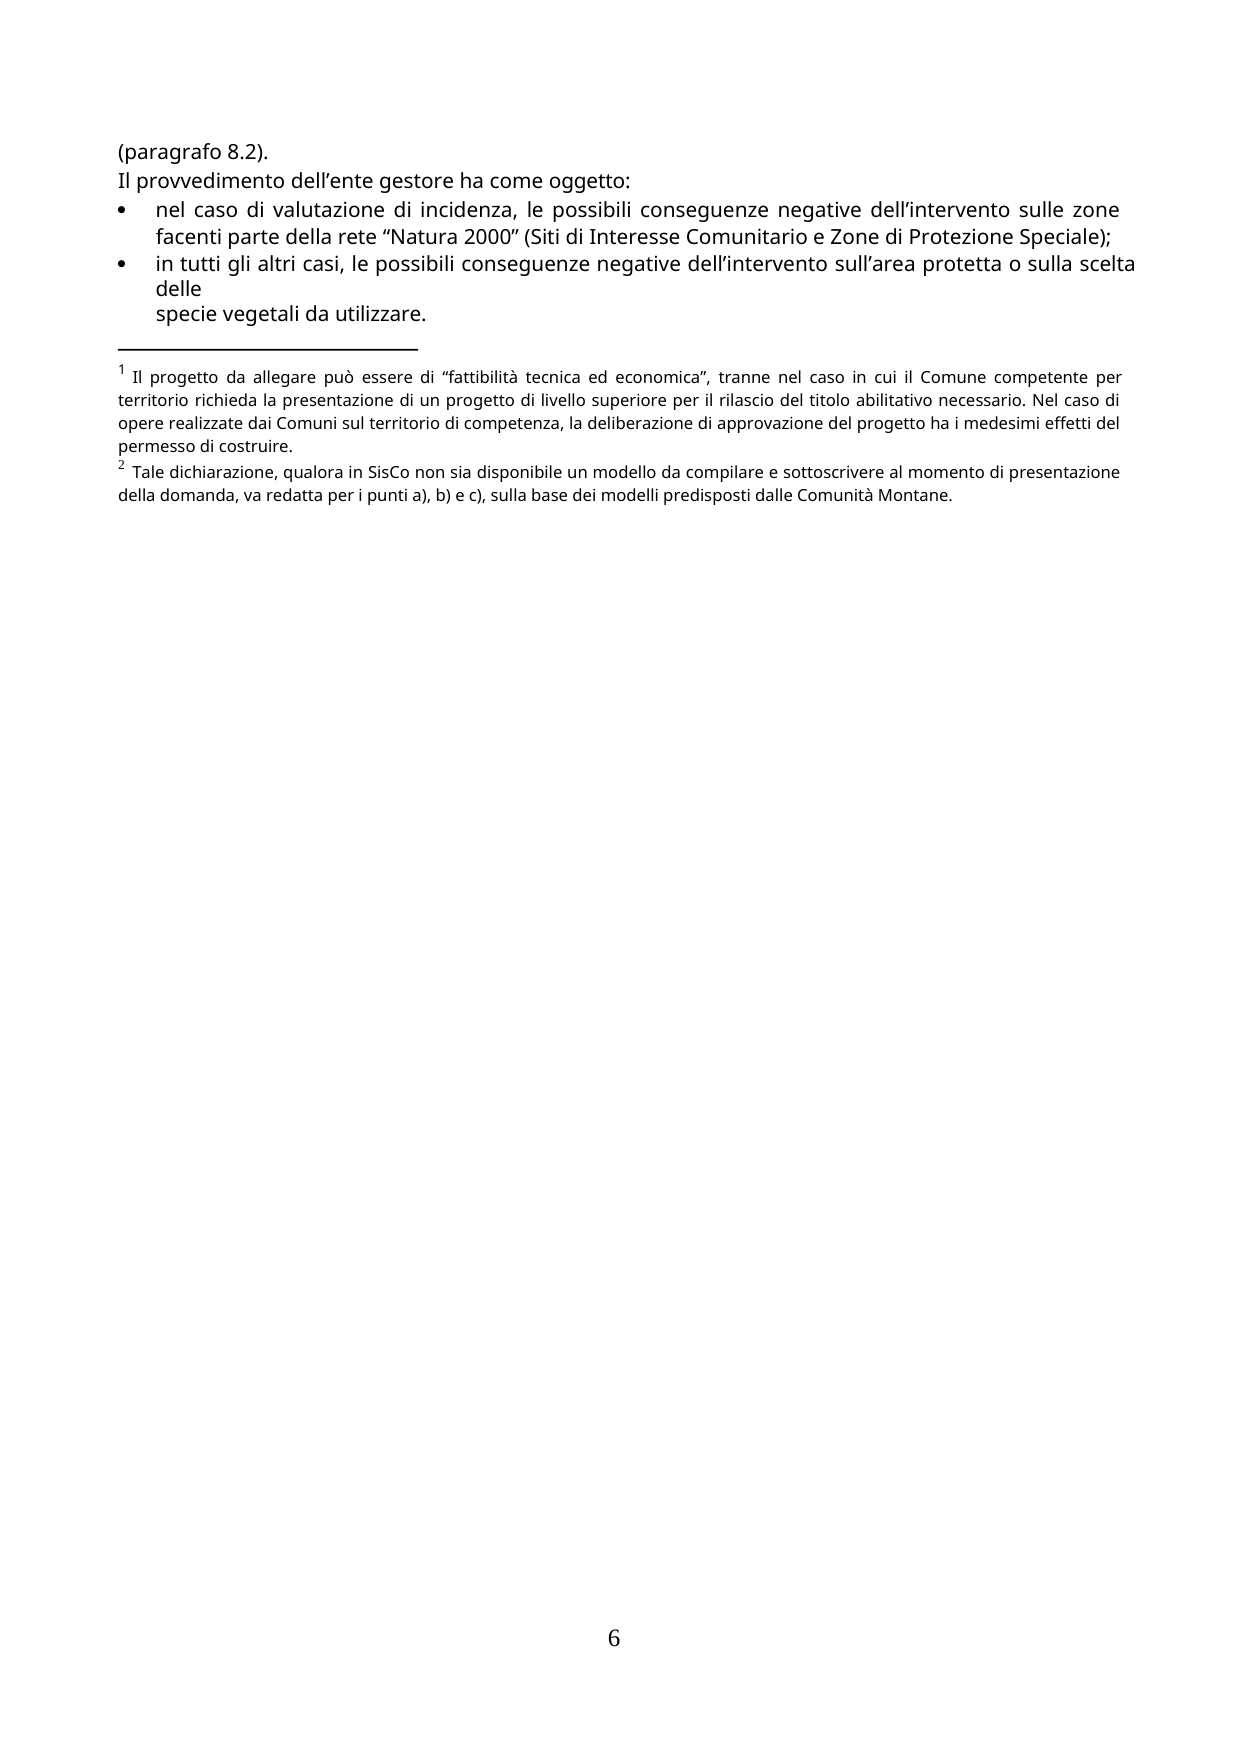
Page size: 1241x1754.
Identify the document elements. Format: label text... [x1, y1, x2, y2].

text Il provvedimento dell’ente gestore ha come oggetto: [118, 166, 1137, 194]
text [118, 137, 1122, 166]
text 2 Tale dichiarazione, qualora in SisCo non sia disponibile un modello da compilare e sottoscrivere al momento di presentazione della domanda, va redatta per i punti a), b) e c), sulla base dei modelli predisposti dalle Comunità Montane. [118, 457, 1122, 506]
list nel caso di valutazione di incidenza, le possibili conseguenze negative dell’intervento sulle zone facenti parte della rete “Natura 2000” (Siti di Interesse Comunitario e Zone di Protezione Speciale); [118, 195, 1121, 251]
text specie vegetali da utilizzare. [156, 302, 1137, 327]
text 1 Il progetto da allegare può essere di “fattibilità tecnica ed economica”, tranne nel caso in cui il Comune competente per territorio richieda la presentazione di un progetto di livello superiore per il rilascio del titolo abilitativo necessario. Nel caso di opere realizzate dai Comuni sul territorio di competenza, la deliberazione di approvazione del progetto ha i medesimi effetti del permesso di costruire. [118, 359, 1122, 457]
list in tutti gli altri casi, le possibili conseguenze negative dell’intervento sull’area protetta o sulla scelta delle [118, 251, 1137, 302]
